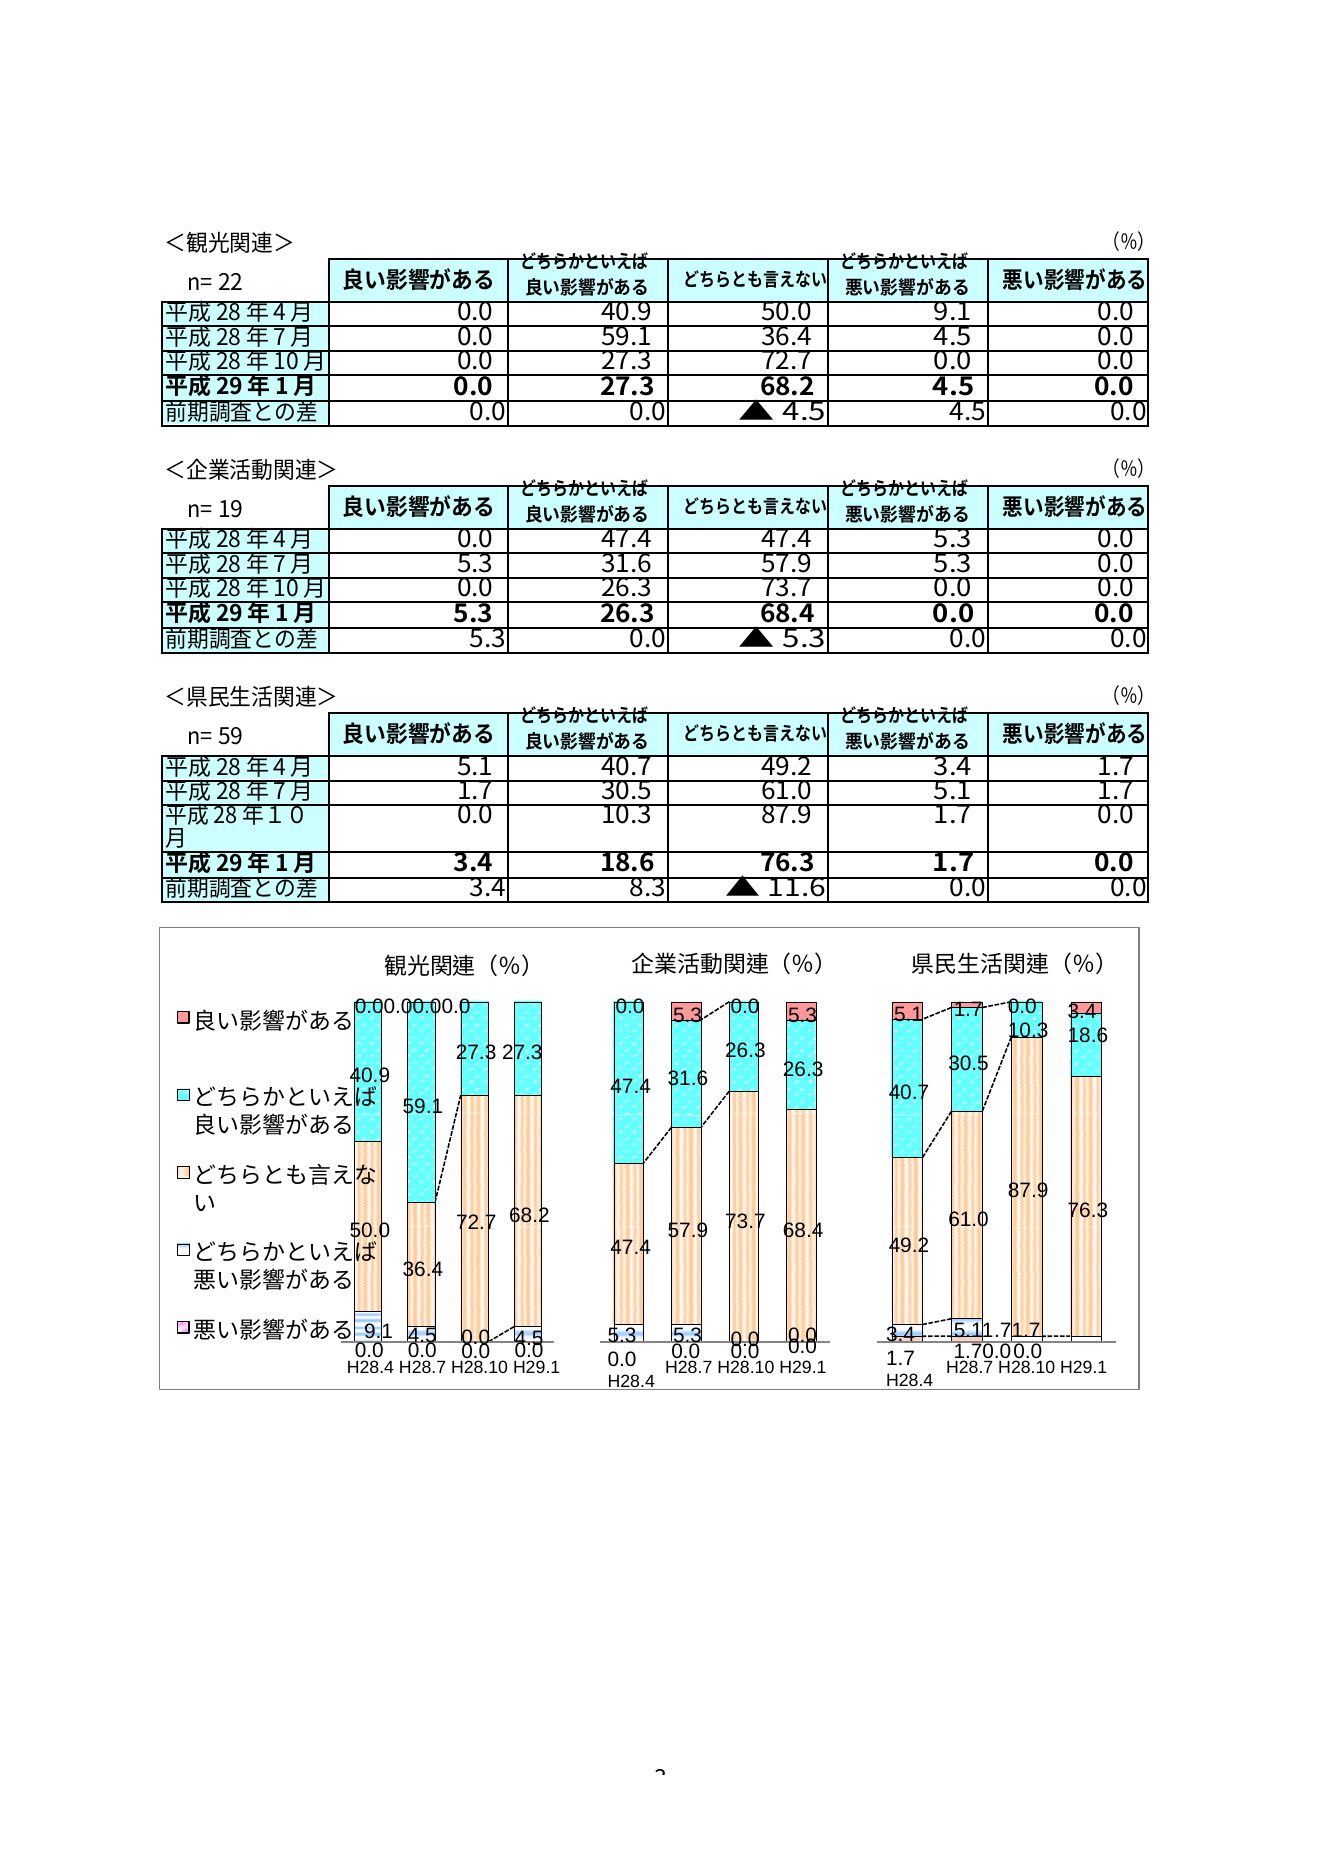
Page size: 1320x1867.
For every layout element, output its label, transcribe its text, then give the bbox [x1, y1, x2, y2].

table_header どちらかといえば 良い影響がある [509, 487, 667, 528]
table_header どちらとも言えない [669, 714, 827, 755]
table_cell 0.0 [829, 603, 987, 627]
table_cell 0.0 [330, 579, 507, 601]
picture [375, 1003, 381, 1012]
table_header 59 [213, 712, 328, 755]
table_cell 0.0 [829, 879, 987, 901]
table_cell 59.1 [509, 327, 667, 350]
table_header n= [162, 712, 213, 755]
table_cell 61.0 [669, 782, 827, 804]
table_cell 0.0 [330, 530, 507, 552]
picture [481, 1331, 487, 1341]
picture [1028, 1003, 1034, 1012]
picture [515, 1096, 541, 1326]
table_cell 87.9 [669, 806, 827, 851]
table_cell 0.0 [989, 603, 1147, 627]
table_cell 5.1 [330, 757, 507, 779]
table_cell 前期調査との差 [163, 629, 328, 652]
table_header どちらかといえば 良い影響がある [509, 714, 667, 755]
picture [355, 1003, 381, 1141]
picture [952, 1008, 982, 1111]
table_cell 5.3 [330, 554, 507, 577]
table_header どちらかといえば 悪い影響がある [829, 260, 987, 301]
table_cell 31.6 [509, 554, 667, 577]
table_cell 1.7 [989, 757, 1147, 779]
table_cell 5.3 [829, 530, 987, 552]
table_cell 4.5 [829, 402, 987, 424]
table_cell 平成29年1月 [163, 853, 328, 877]
picture [462, 1003, 467, 1012]
table_header 悪い影響がある [989, 487, 1147, 528]
picture [952, 1112, 982, 1318]
picture [672, 1128, 701, 1324]
table_cell 5.3 [829, 554, 987, 577]
table_header どちらとも言えない [669, 260, 827, 301]
table_cell ▲ 4.5 [669, 402, 827, 424]
table_cell 0.0 [509, 402, 667, 424]
table_cell 平成28年7月 [163, 327, 328, 350]
picture [952, 1319, 982, 1336]
table_cell 0.0 [989, 327, 1147, 350]
table_cell 40.7 [509, 757, 667, 779]
table_cell 1.7 [989, 782, 1147, 804]
table_cell 平成28年4月 [163, 757, 328, 779]
table_cell 平成28年4月 [163, 303, 328, 325]
table_cell 4.5 [829, 327, 987, 350]
table_cell 26.3 [509, 603, 667, 627]
table_cell 5.3 [330, 629, 507, 652]
picture [733, 1003, 739, 1012]
picture [462, 1003, 488, 1095]
table_cell 0.0 [989, 402, 1147, 424]
table_header どちらかといえば 良い影響がある [509, 260, 667, 301]
table_header 22 [213, 258, 328, 301]
table_cell 0.0 [330, 303, 507, 325]
picture [1012, 1003, 1042, 1037]
picture [515, 1003, 541, 1095]
picture [408, 1203, 435, 1326]
table_cell 1.7 [829, 806, 987, 851]
table_cell ▲ 11.6 [669, 879, 827, 901]
table_header どちらとも言えない [669, 487, 827, 528]
table_cell 73.7 [669, 579, 827, 601]
table_header 悪い影響がある [989, 260, 1147, 301]
table_cell 3.4 [829, 757, 987, 779]
picture [750, 1333, 756, 1341]
picture [462, 1096, 488, 1341]
picture [733, 1333, 739, 1341]
table_cell 36.4 [669, 327, 827, 350]
table_header 良い影響がある [330, 487, 507, 528]
picture [750, 1003, 756, 1012]
table_header 良い影響がある [330, 260, 507, 301]
picture [515, 1327, 541, 1341]
picture [1012, 1337, 1042, 1341]
table_cell 76.3 [669, 853, 827, 877]
table_cell 50.0 [669, 303, 827, 325]
table_cell 平成29年1月 [163, 376, 328, 400]
picture [808, 1329, 814, 1339]
table_cell 平成28年10月 [163, 579, 328, 601]
table_cell 0.0 [330, 352, 507, 374]
table_cell 0.0 [989, 879, 1147, 901]
text ＜県民生活関連＞ （％） [164, 679, 1161, 712]
table_cell 0.0 [829, 629, 987, 652]
picture [672, 1325, 701, 1341]
table_header どちらかといえば 悪い影響がある [829, 714, 987, 755]
table_cell 8.3 [509, 879, 667, 901]
table_cell 0.0 [989, 629, 1147, 652]
table_cell 27.3 [509, 352, 667, 374]
table_cell 47.4 [509, 530, 667, 552]
picture [178, 1245, 189, 1255]
table_cell 平成28年4月 [163, 530, 328, 552]
table_cell 30.5 [509, 782, 667, 804]
table_header n= [162, 258, 213, 301]
table_cell 5.3 [330, 603, 507, 627]
picture [787, 1021, 816, 1109]
table_cell 9.1 [829, 303, 987, 325]
picture [787, 1110, 816, 1341]
picture [355, 1312, 381, 1341]
table_cell 57.9 [669, 554, 827, 577]
table_cell 68.4 [669, 603, 827, 627]
picture [615, 1003, 643, 1163]
table_cell 1.7 [330, 782, 507, 804]
table_header 悪い影響がある [989, 714, 1147, 755]
picture [357, 1003, 363, 1012]
table_cell 0.0 [330, 327, 507, 350]
picture [615, 1164, 643, 1324]
table_cell 47.4 [669, 530, 827, 552]
table_cell 0.0 [989, 352, 1147, 374]
picture [178, 1090, 189, 1100]
table_header どちらかといえば 悪い影響がある [829, 487, 987, 528]
table_header 19 [213, 485, 328, 528]
table_cell 40.9 [509, 303, 667, 325]
table_cell 0.0 [989, 806, 1147, 851]
table_cell 0.0 [829, 579, 987, 601]
table_cell 27.3 [509, 376, 667, 400]
table_cell 平成28年10月 [163, 352, 328, 374]
table_cell 0.0 [989, 554, 1147, 577]
table_cell 0.0 [989, 530, 1147, 552]
picture [672, 1021, 701, 1127]
picture [1012, 1038, 1042, 1336]
table_cell 1.7 [829, 853, 987, 877]
table_cell 前期調査との差 [163, 879, 328, 901]
text ＜企業活動関連＞ （％） [164, 452, 1161, 485]
table_cell 18.6 [509, 853, 667, 877]
picture [1022, 1024, 1028, 1036]
table_cell 平成28年7月 [163, 554, 328, 577]
picture [635, 1003, 641, 1012]
table_cell 3.4 [330, 853, 507, 877]
table_cell 平成28年7月 [163, 782, 328, 804]
table_cell 26.3 [509, 579, 667, 601]
picture [415, 1003, 421, 1012]
table_cell 10.3 [509, 806, 667, 851]
picture [408, 1003, 435, 1202]
table_cell 5.1 [829, 782, 987, 804]
picture [464, 1331, 470, 1341]
table_cell 0.0 [829, 352, 987, 374]
table_cell 49.2 [669, 757, 827, 779]
table_cell 平成28年１０月 [163, 806, 328, 851]
picture [1072, 1077, 1101, 1336]
picture [178, 1167, 189, 1178]
picture [178, 1322, 188, 1332]
picture [408, 1327, 435, 1341]
picture [730, 1092, 758, 1341]
table_cell 0.0 [330, 806, 507, 851]
table_cell 0.0 [330, 376, 507, 400]
table_cell 0.0 [989, 376, 1147, 400]
table_header 良い影響がある [330, 714, 507, 755]
table_cell ▲ 5.3 [669, 629, 827, 652]
picture [355, 1142, 381, 1311]
table_cell 0.0 [509, 629, 667, 652]
table_cell 72.7 [669, 352, 827, 374]
table_cell 0.0 [989, 853, 1147, 877]
table_header n= [162, 485, 213, 528]
picture [791, 1329, 797, 1339]
table_cell 3.4 [330, 879, 507, 901]
picture [1072, 1014, 1101, 1076]
text ＜観光関連＞ （％） [164, 224, 1161, 258]
table_cell 前期調査との差 [163, 402, 328, 424]
picture [730, 1003, 758, 1091]
table_cell 0.0 [989, 579, 1147, 601]
picture [1072, 1337, 1101, 1341]
picture [893, 1020, 922, 1157]
table_cell 68.2 [669, 376, 827, 400]
table_cell 平成29年1月 [163, 603, 328, 627]
table_cell 0.0 [989, 303, 1147, 325]
picture [615, 1325, 643, 1341]
picture [618, 1003, 624, 1012]
picture [893, 1325, 922, 1336]
table_cell 0.0 [330, 402, 507, 424]
table_cell 4.5 [829, 376, 987, 400]
picture [893, 1158, 922, 1324]
